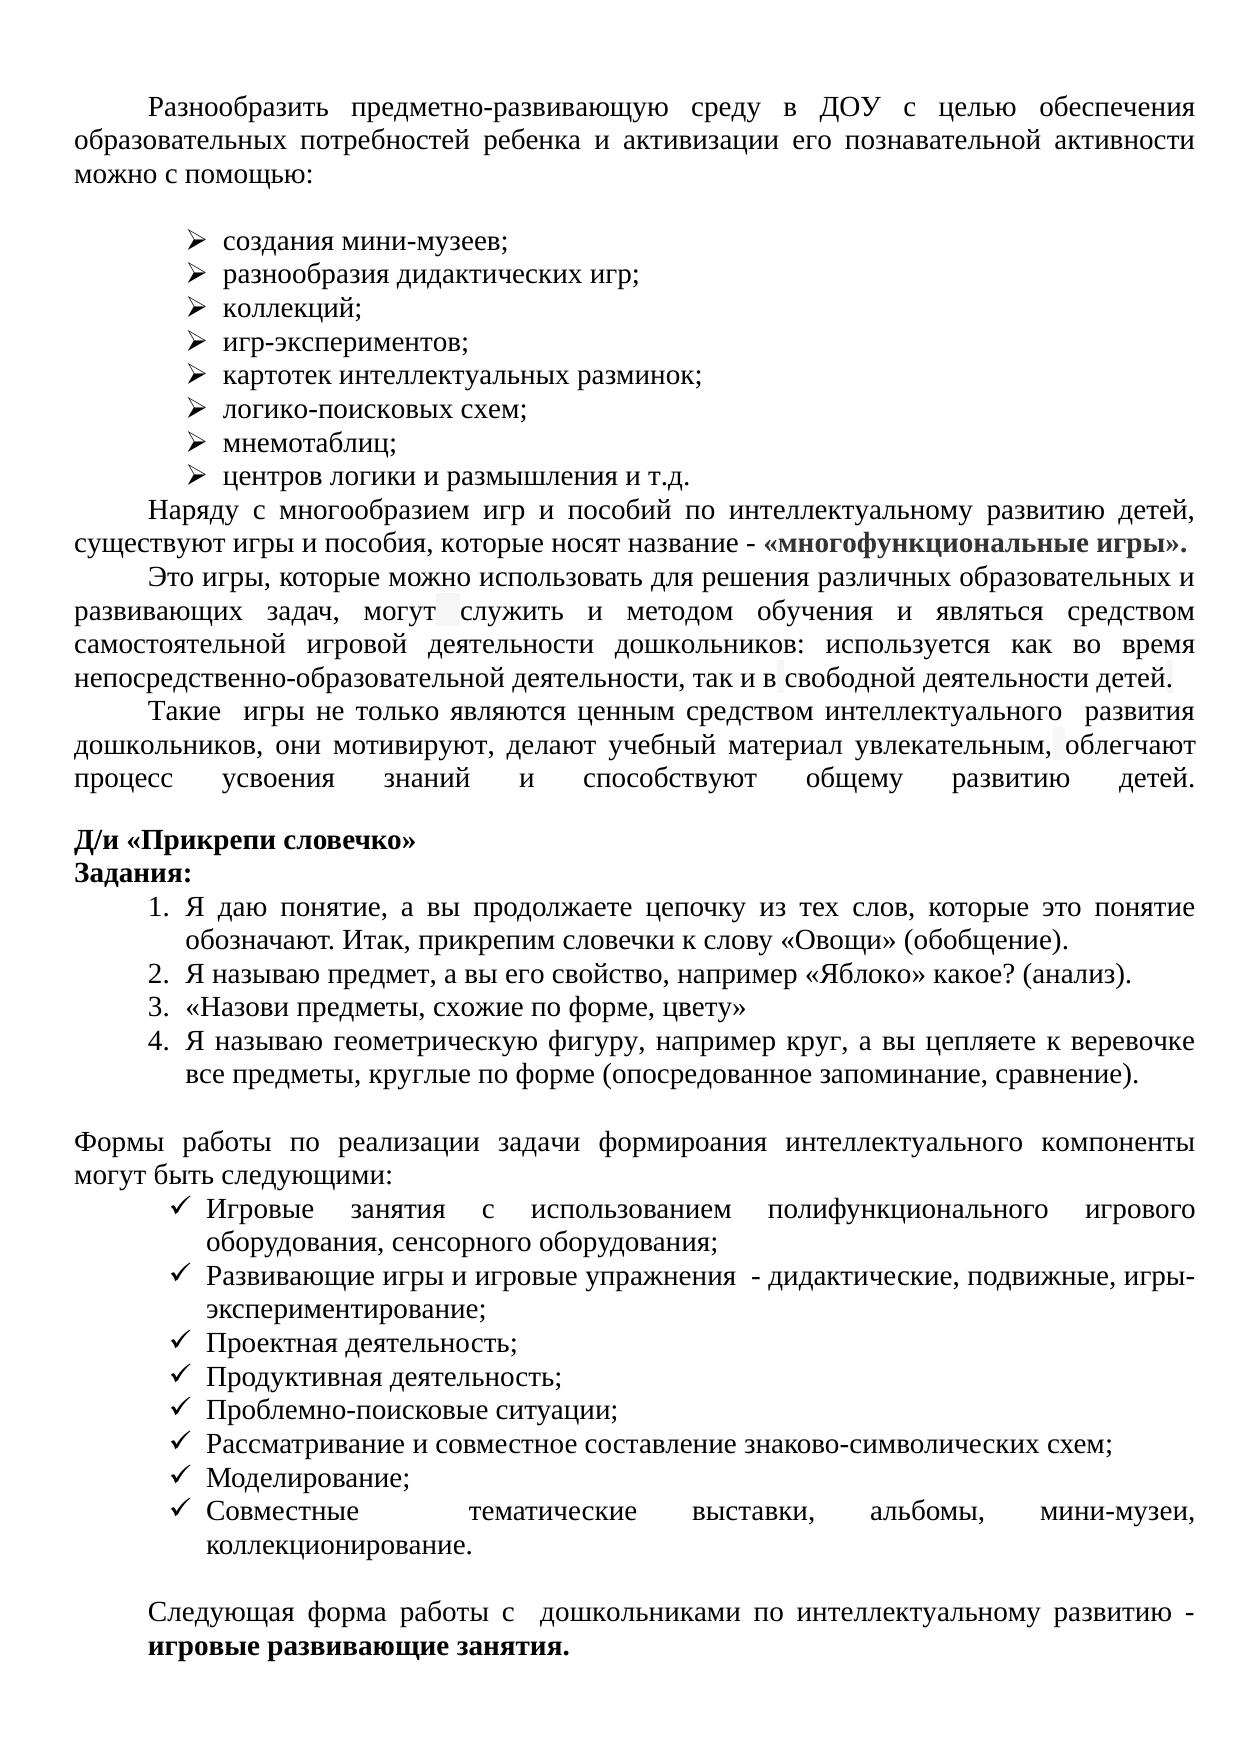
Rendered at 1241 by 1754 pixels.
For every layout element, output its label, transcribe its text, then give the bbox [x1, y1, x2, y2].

text Разнообразить предметно-развивающую среду в ДОУ с целью обеспечения образовательных потребностей ребенка и активизации его познавательной активности можно с помощью: [74, 89, 1196, 189]
text Д/и «Прикрепи словечко» [74, 822, 1196, 855]
list коллекций; [185, 290, 1196, 324]
list Проектная деятельность; [168, 1325, 1196, 1359]
text Такие игры не только являются ценным средством интеллектуального развития дошкольников, они мотивируют, делают учебный материал увлекательным, облегчают процесс усвоения знаний и способствуют общему развитию детей. [74, 693, 1196, 822]
list «Назови предметы, схожие по форме, цвету» [148, 989, 1196, 1023]
text Наряду с многообразием игр и пособий по интеллектуальному развитию детей, существуют игры и пособия, которые носят название - «многофункциональные игры». [74, 492, 1196, 559]
list Рассматривание и совместное составление знаково-символических схем; [168, 1426, 1196, 1460]
text Формы работы по реализации задачи формироания интеллектуального компоненты могут быть следующими: [74, 1124, 1196, 1191]
text Следующая форма работы с дошкольниками по интеллектуальному развитию - игровые развивающие занятия. [148, 1561, 1196, 1661]
list Развивающие игры и игровые упражнения - дидактические, подвижные, игры-экспериментирование; [168, 1258, 1196, 1325]
text Это игры, которые можно использовать для решения различных образовательных и развивающих задач, могут служить и методом обучения и являться средством самостоятельной игровой деятельности дошкольников: используется как во время непосредственно-образовательной деятельности, так и в свободной деятельности детей. [74, 559, 1196, 693]
list Я называю геометрическую фигуру, например круг, а вы цепляете к веревочке все предметы, круглые по форме (опосредованное запоминание, сравнение). [148, 1023, 1196, 1090]
list Я даю понятие, а вы продолжаете цепочку из тех слов, которые это понятие обозначают. Итак, прикрепим словечки к слову «Овощи» (обобщение). [148, 889, 1196, 956]
list Проблемно-поисковые ситуации; [168, 1392, 1196, 1426]
list Моделирование; [168, 1460, 1196, 1493]
list логико-поисковых схем; [185, 391, 1196, 425]
list разнообразия дидактических игр; [185, 256, 1196, 290]
list Совместные тематические выставки, альбомы, мини-музеи, коллекционирование. [168, 1493, 1196, 1561]
list Я называю предмет, а вы его свойство, например «Яблоко» какое? (анализ). [148, 956, 1196, 989]
list Игровые занятия с использованием полифункционального игрового оборудования, сенсорного оборудования; [168, 1191, 1196, 1258]
list мнемотаблиц; [185, 425, 1196, 458]
list создания мини-музеев; [185, 223, 1196, 256]
list картотек интеллектуальных разминок; [185, 357, 1196, 391]
list игр-экспериментов; [185, 324, 1196, 357]
list центров логики и размышления и т.д. [185, 458, 1196, 492]
text Задания: [74, 855, 1196, 889]
list Продуктивная деятельность; [168, 1359, 1196, 1392]
